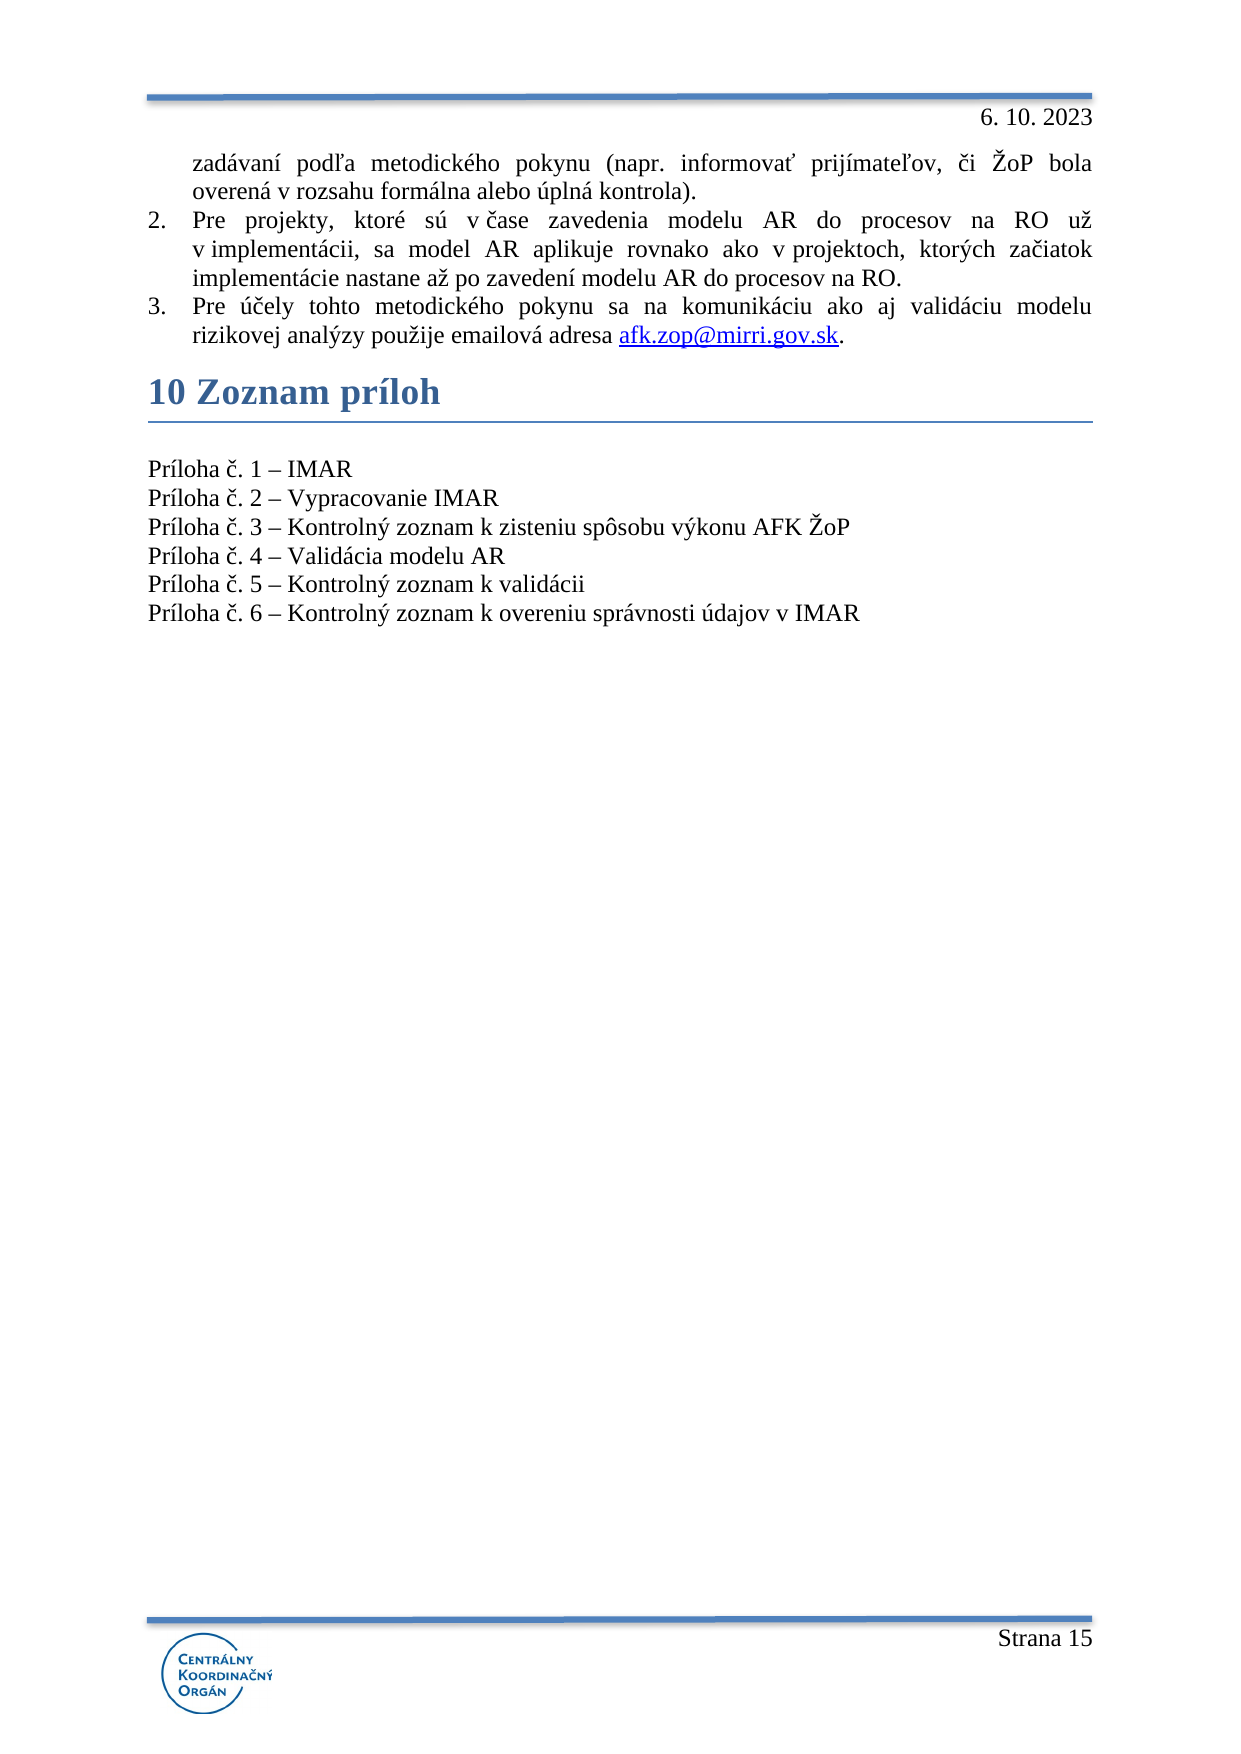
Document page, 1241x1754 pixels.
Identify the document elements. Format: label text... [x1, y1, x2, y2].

text Príloha č. 1 – IMAR [148, 454, 1093, 483]
picture [159, 1631, 272, 1713]
text Príloha č. 2 – Vypracovanie IMAR [148, 483, 1093, 512]
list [148, 148, 1093, 205]
list Pre projekty, ktoré sú v čase zavedenia modelu AR do procesov na RO už v implementácii, sa model AR aplikuje rovnako ako v projektoch, ktorých začiatok implementácie nastane až po zavedení modelu AR do procesov na RO. [148, 205, 1093, 291]
text Príloha č. 3 – Kontrolný zoznam k zisteniu spôsobu výkonu AFK ŽoP [148, 512, 1093, 541]
text Príloha č. 5 – Kontrolný zoznam k validácii [148, 569, 1093, 598]
list Pre účely tohto metodického pokynu sa na komunikáciu ako aj validáciu modelu rizikovej analýzy použije emailová adresa afk.zop@mirri.gov.sk. [148, 291, 1093, 349]
text 10 Zoznam príloh [148, 370, 1093, 421]
text Príloha č. 4 – Validácia modelu AR [148, 541, 1093, 569]
text Príloha č. 6 – Kontrolný zoznam k overeniu správnosti údajov v IMAR [148, 598, 1093, 627]
